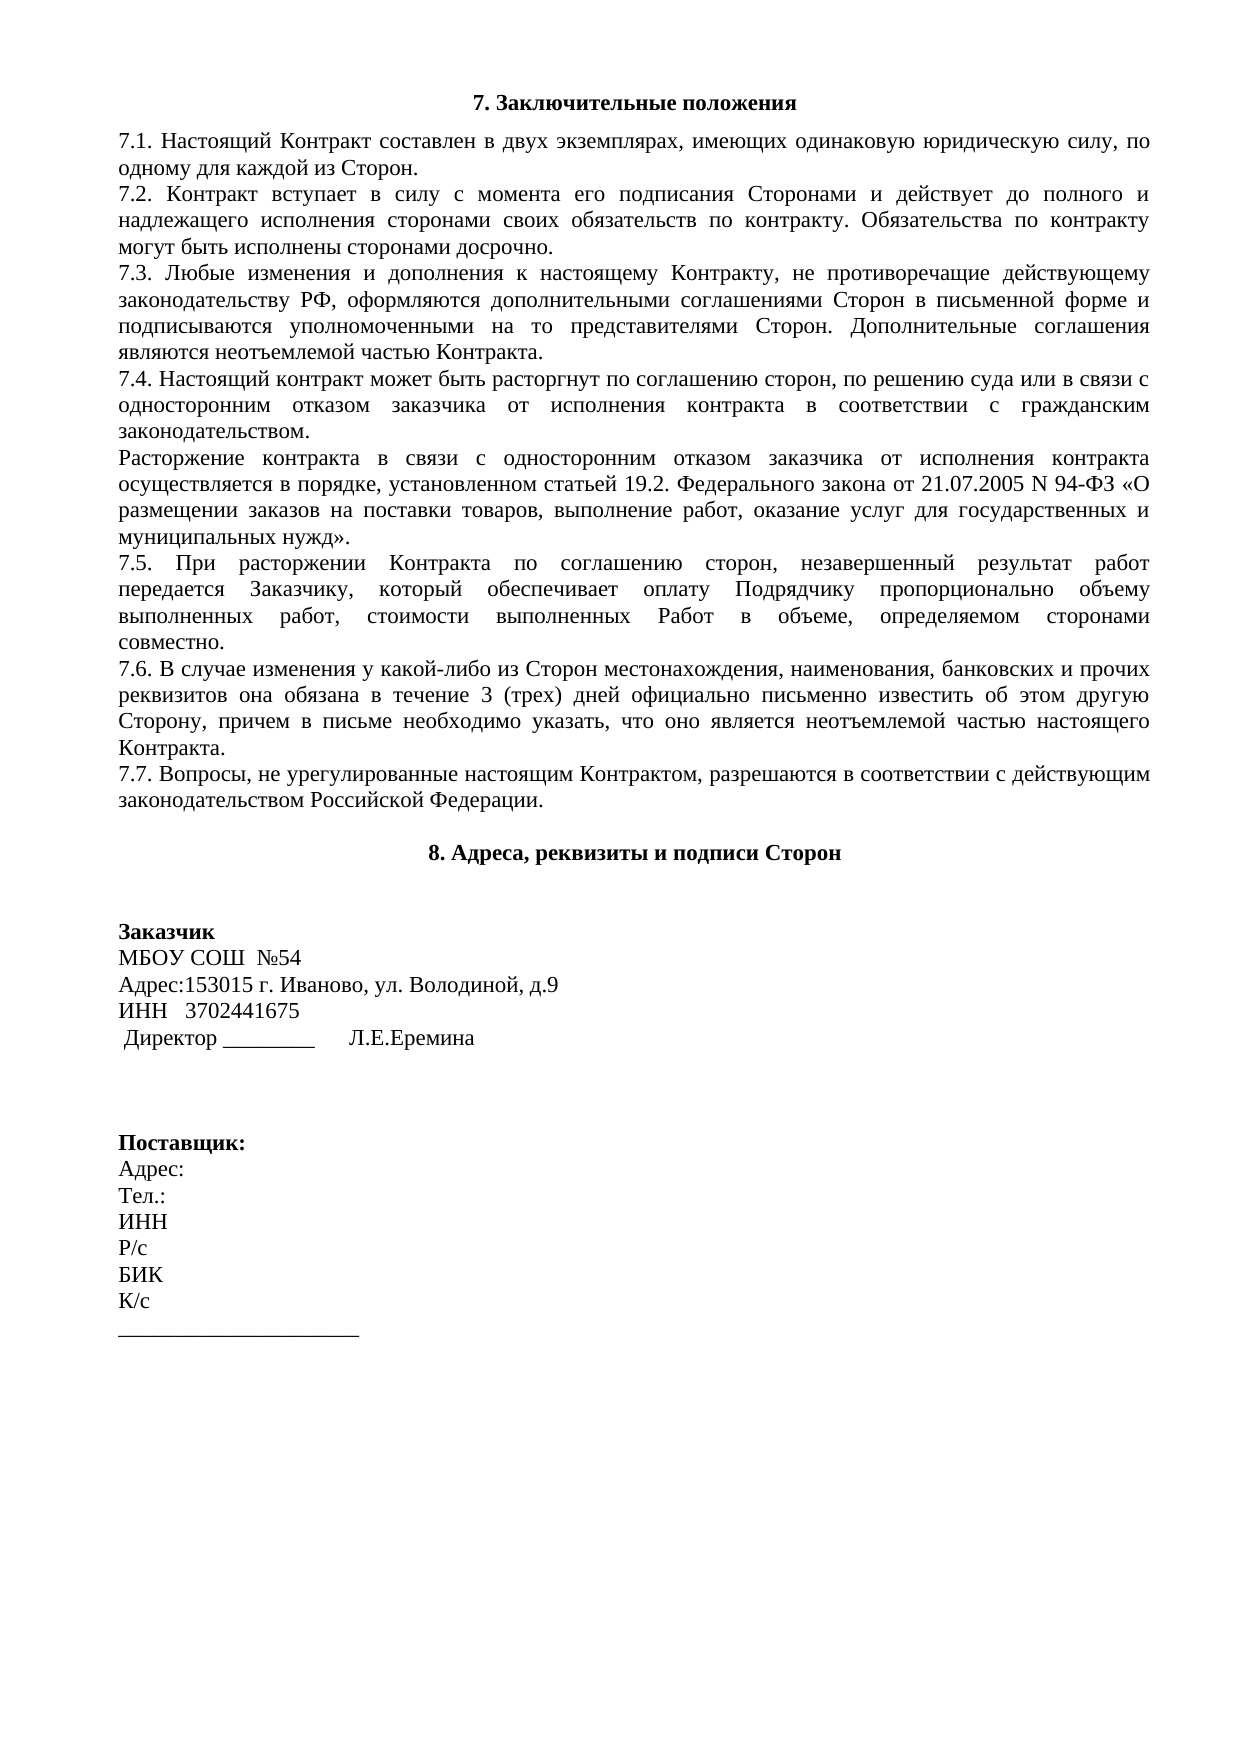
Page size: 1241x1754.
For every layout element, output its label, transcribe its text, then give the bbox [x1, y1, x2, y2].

text 7. Заключительные положения [118, 89, 1152, 115]
text Директор ________ Л.Е.Еремина [118, 1023, 1152, 1050]
text Адрес:153015 г. Иваново, ул. Володиной, д.9 [118, 971, 1152, 997]
text БИК [118, 1261, 1152, 1287]
text Адрес: [118, 1155, 1152, 1182]
text Р/с [118, 1234, 1152, 1261]
text ИНН [118, 1208, 1152, 1234]
text 7.1. Настоящий Контракт составлен в двух экземплярах, имеющих одинаковую юридическую силу, по одному для каждой из Сторон. [118, 127, 1152, 180]
text К/с [118, 1287, 1152, 1313]
text _____________________ [118, 1313, 1152, 1340]
text 7.6. В случае изменения у какой-либо из Сторон местонахождения, наименования, банковских и прочих реквизитов она обязана в течение 3 (трех) дней официально письменно известить об этом другую Сторону, причем в письме необходимо указать, что оно является неотъемлемой частью настоящего Контракта. [118, 654, 1152, 760]
text 7.7. Вопросы, не урегулированные настоящим Контрактом, разрешаются в соответствии с действующим законодательством Российской Федерации. [118, 760, 1152, 813]
text Поставщик: [118, 1129, 1152, 1155]
text 7.2. Контракт вступает в силу с момента его подписания Сторонами и действует до полного и надлежащего исполнения сторонами своих обязательств по контракту. Обязательства по контракту могут быть исполнены сторонами досрочно. [118, 180, 1152, 259]
text Расторжение контракта в связи с односторонним отказом заказчика от исполнения контракта осуществляется в порядке, установленном статьей 19.2. Федерального закона от 21.07.2005 N 94-ФЗ «О размещении заказов на поставки товаров, выполнение работ, оказание услуг для государственных и муниципальных нужд». [118, 444, 1152, 549]
text МБОУ СОШ №54 [118, 944, 1152, 971]
text 7.4. Настоящий контракт может быть расторгнут по соглашению сторон, по решению суда или в связи с односторонним отказом заказчика от исполнения контракта в соответствии с гражданским законодательством. [118, 365, 1152, 444]
text 8. Адреса, реквизиты и подписи Сторон [118, 839, 1152, 865]
text Заказчик [118, 918, 1152, 944]
text Тел.: [118, 1182, 1152, 1208]
text ИНН 3702441675 [118, 997, 1152, 1023]
text 7.3. Любые изменения и дополнения к настоящему Контракту, не противоречащие действующему законодательству РФ, оформляются дополнительными соглашениями Сторон в письменной форме и подписываются уполномоченными на то представителями Сторон. Дополнительные соглашения являются неотъемлемой частью Контракта. [118, 259, 1152, 365]
text 7.5. При расторжении Контракта по соглашению сторон, незавершенный результат работ передается Заказчику, который обеспечивает оплату Подрядчику пропорционально объему выполненных работ, стоимости выполненных Работ в объеме, определяемом сторонами совместно. [118, 549, 1152, 654]
